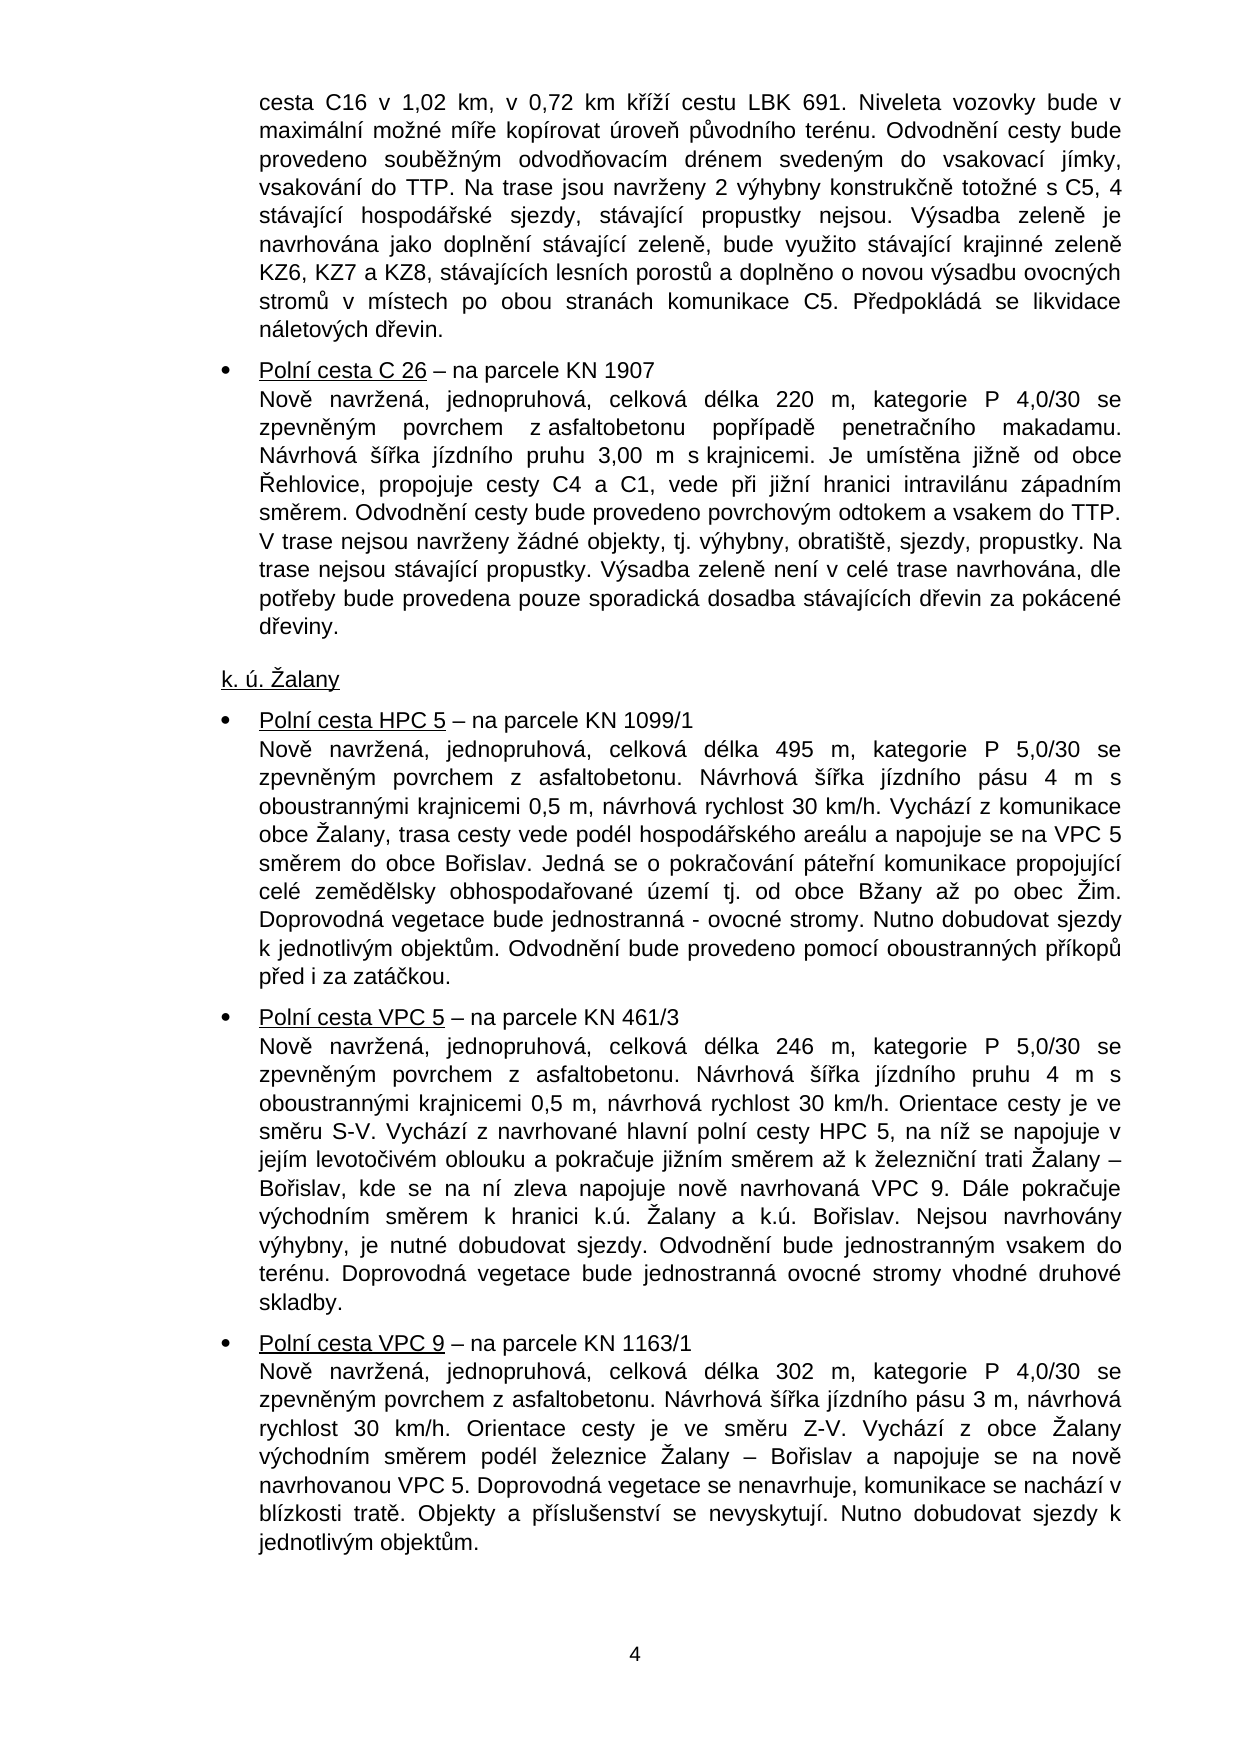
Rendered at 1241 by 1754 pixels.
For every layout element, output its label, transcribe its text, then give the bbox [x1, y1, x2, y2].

list Polní cesta VPC 9 – na parcele KN 1163/1 [222, 1329, 1122, 1356]
list Polní cesta VPC 5 – na parcele KN 461/3 [222, 1004, 1122, 1031]
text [259, 89, 1122, 342]
text Nově navržená, jednopruhová, celková délka 495 m, kategorie P 5,0/30 se zpevněným povrchem z asfaltobetonu. Návrhová šířka jízdního pásu 4 m s oboustrannými krajnicemi 0,5 m, návrhová rychlost 30 km/h. Vychází z komunikace obce Žalany, trasa cesty vede podél hospodářského areálu a napojuje se na VPC 5 směrem do obce Bořislav. Jedná se o pokračování páteřní komunikace propojující celé zemědělsky obhospodařované území tj. od obce Bžany až po obec Žim. Doprovodná vegetace bude jednostranná - ovocné stromy. Nutno dobudovat sjezdy k jednotlivým objektům. Odvodnění bude provedeno pomocí oboustranných příkopů před i za zatáčkou. [259, 736, 1122, 990]
list Polní cesta C 26 – na parcele KN 1907 [222, 357, 1122, 383]
text Nově navržená, jednopruhová, celková délka 220 m, kategorie P 4,0/30 se zpevněným povrchem z asfaltobetonu popřípadě penetračního makadamu. Návrhová šířka jízdního pruhu 3,00 m s krajnicemi. Je umístěna jižně od obce Řehlovice, propojuje cesty C4 a C1, vede při jižní hranici intravilánu západním směrem. Odvodnění cesty bude provedeno povrchovým odtokem a vsakem do TTP. V trase nejsou navrženy žádné objekty, tj. výhybny, obratiště, sjezdy, propustky. Na trase nejsou stávající propustky. Výsadba zeleně není v celé trase navrhována, dle potřeby bude provedena pouze sporadická dosadba stávajících dřevin za pokácené dřeviny. [259, 386, 1122, 639]
list Polní cesta HPC 5 – na parcele KN 1099/1 [221, 707, 1122, 734]
text Nově navržená, jednopruhová, celková délka 246 m, kategorie P 5,0/30 se zpevněným povrchem z asfaltobetonu. Návrhová šířka jízdního pruhu 4 m s oboustrannými krajnicemi 0,5 m, návrhová rychlost 30 km/h. Orientace cesty je ve směru S-V. Vychází z navrhované hlavní polní cesty HPC 5, na níž se napojuje v jejím levotočivém oblouku a pokračuje jižním směrem až k železniční trati Žalany – Bořislav, kde se na ní zleva napojuje nově navrhovaná VPC 9. Dále pokračuje východním směrem k hranici k.ú. Žalany a k.ú. Bořislav. Nejsou navrhovány výhybny, je nutné dobudovat sjezdy. Odvodnění bude jednostranným vsakem do terénu. Doprovodná vegetace bude jednostranná ovocné stromy vhodné druhové skladby. [259, 1033, 1122, 1315]
text k. ú. Žalany [185, 666, 1122, 693]
text Nově navržená, jednopruhová, celková délka 302 m, kategorie P 4,0/30 se zpevněným povrchem z asfaltobetonu. Návrhová šířka jízdního pásu 3 m, návrhová rychlost 30 km/h. Orientace cesty je ve směru Z-V. Vychází z obce Žalany východním směrem podél železnice Žalany – Bořislav a napojuje se na nově navrhovanou VPC 5. Doprovodná vegetace se nenavrhuje, komunikace se nachází v blízkosti tratě. Objekty a příslušenství se nevyskytují. Nutno dobudovat sjezdy k jednotlivým objektům. [259, 1358, 1122, 1555]
